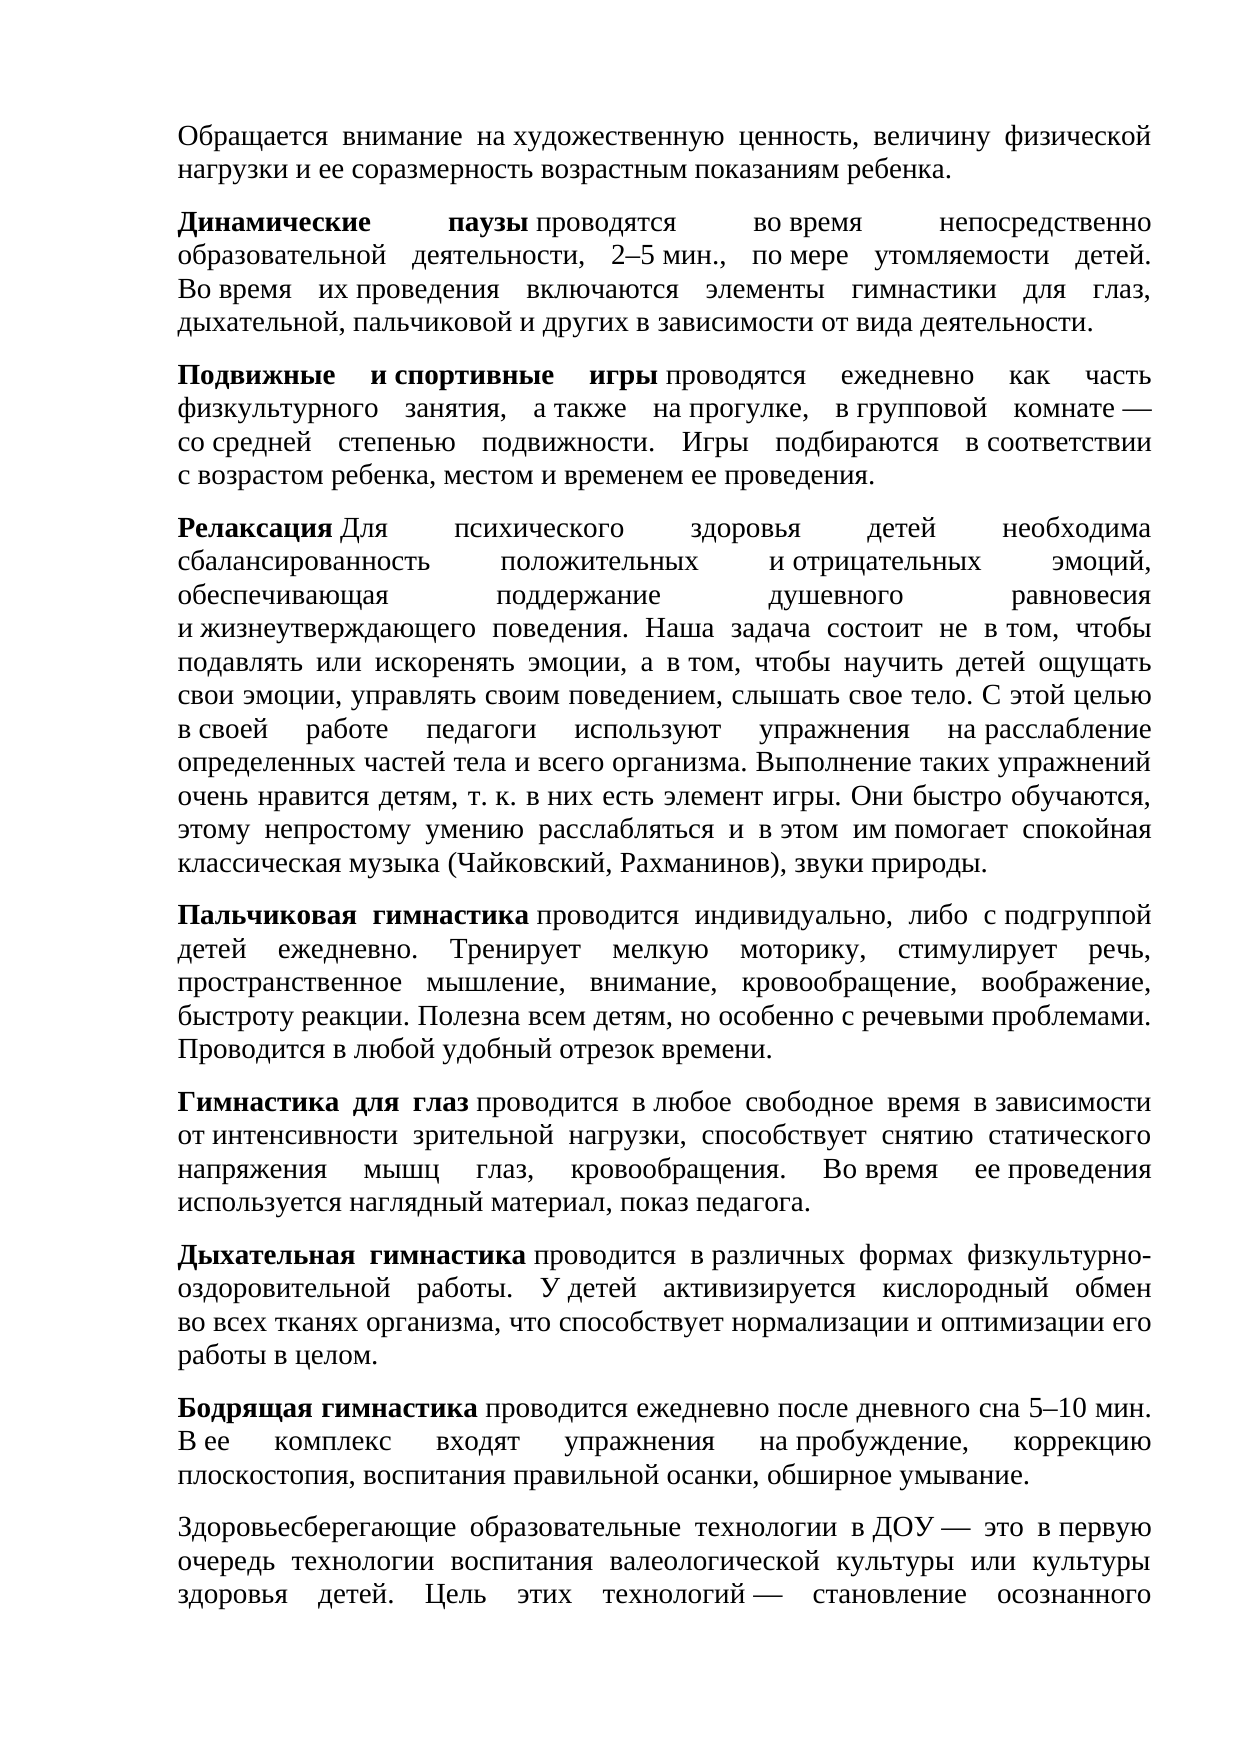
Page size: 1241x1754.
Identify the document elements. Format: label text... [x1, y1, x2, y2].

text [177, 118, 1152, 185]
text Гимнастика для глаз проводится в любое свободное время в зависимости от интенсивности зрительной нагрузки, способствует снятию статического напряжения мышц глаз, кровообращения. Во время ее проведения используется наглядный материал, показ педагога. [177, 1084, 1152, 1218]
text Релаксация Для психического здоровья детей необходима сбалансированность положительных и отрицательных эмоций, обеспечивающая поддержание душевного равновесия и жизнеутверждающего поведения. Наша задача состоит не в том, чтобы подавлять или искоренять эмоции, а в том, чтобы научить детей ощущать свои эмоции, управлять своим поведением, слышать свое тело. С этой целью в своей работе педагоги используют упражнения на расслабление определенных частей тела и всего организма. Выполнение таких упражнений очень нравится детям, т. к. в них есть элемент игры. Они быстро обучаются, этому непростому умению расслабляться и в этом им помогает спокойная классическая музыка (Чайковский, Рахманинов), звуки природы. [177, 510, 1152, 879]
text Дыхательная гимнастика проводится в различных формах физкультурно-оздоровительной работы. У детей активизируется кислородный обмен во всех тканях организма, что способствует нормализации и оптимизации его работы в целом. [177, 1237, 1152, 1371]
text Подвижные и спортивные игры проводятся ежедневно как часть физкультурного занятия, а также на прогулке, в групповой комнате — со средней степенью подвижности. Игры подбираются в соответствии с возрастом ребенка, местом и временем ее проведения. [177, 357, 1152, 491]
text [177, 1509, 1152, 1610]
text Динамические паузы проводятся во время непосредственно образовательной деятельности, 2–5 мин., по мере утомляемости детей. Во время их проведения включаются элементы гимнастики для глаз, дыхательной, пальчиковой и других в зависимости от вида деятельности. [177, 204, 1152, 338]
text Бодрящая гимнастика проводится ежедневно после дневного сна 5–10 мин. В ее комплекс входят упражнения на пробуждение, коррекцию плоскостопия, воспитания правильной осанки, обширное умывание. [177, 1390, 1152, 1490]
text Пальчиковая гимнастика проводится индивидуально, либо с подгруппой детей ежедневно. Тренирует мелкую моторику, стимулирует речь, пространственное мышление, внимание, кровообращение, воображение, быстроту реакции. Полезна всем детям, но особенно с речевыми проблемами. Проводится в любой удобный отрезок времени. [177, 897, 1152, 1065]
